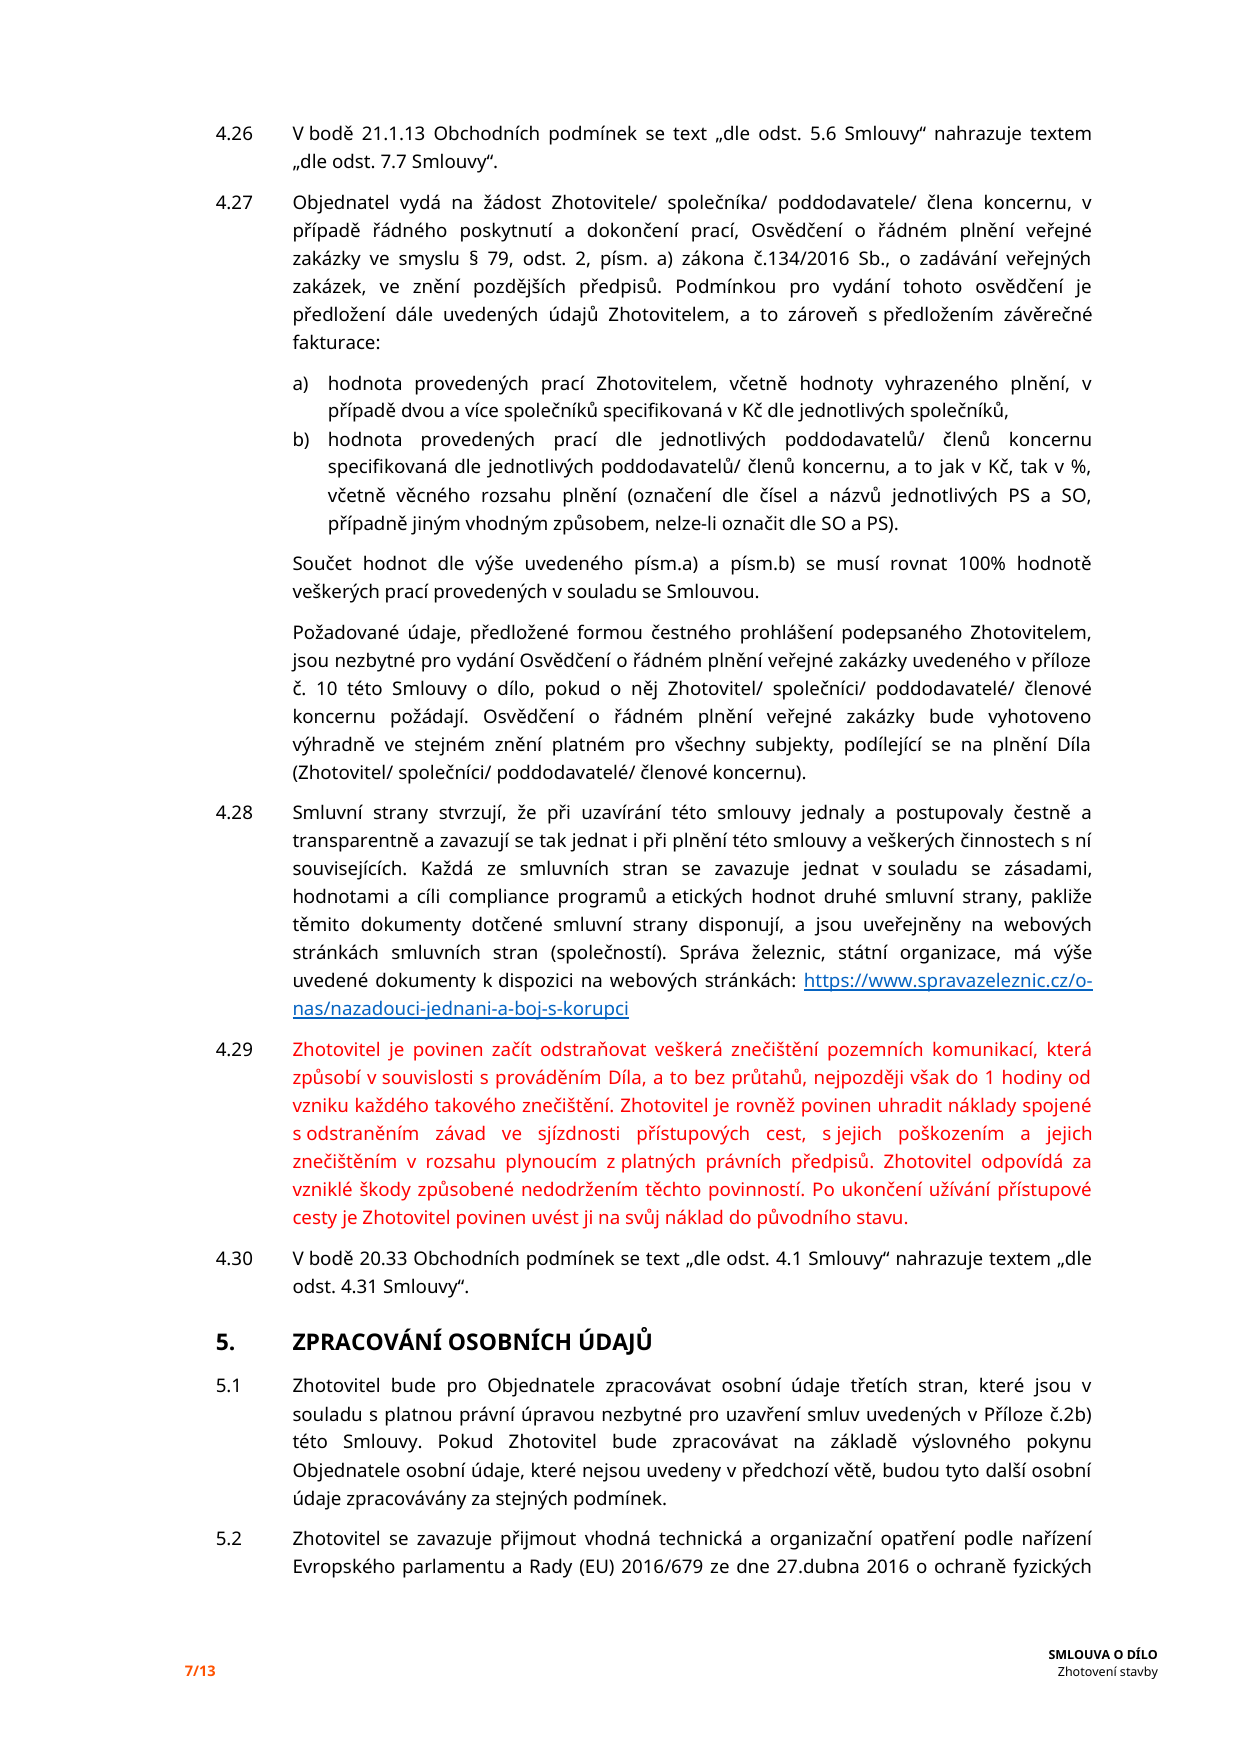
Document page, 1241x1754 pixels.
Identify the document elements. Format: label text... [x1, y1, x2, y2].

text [216, 1525, 1093, 1579]
list V bodě 21.1.13 Obchodních podmínek se text „dle odst. 5.6 Smlouvy“ nahrazuje textem „dle odst. 7.7 Smlouvy“. [216, 121, 1093, 174]
list hodnota provedených prací Zhotovitelem, včetně hodnoty vyhrazeného plnění, v případě dvou a více společníků specifikovaná v Kč dle jednotlivých společníků, [292, 370, 1093, 423]
list Požadované údaje, předložené formou čestného prohlášení podepsaného Zhotovitelem, jsou nezbytné pro vydání Osvědčení o řádném plnění veřejné zakázky uvedeného v příloze č. 10 této Smlouvy o dílo, pokud o něj Zhotovitel/ společníci/ poddodavatelé/ členové koncernu požádají. Osvědčení o řádném plnění veřejné zakázky bude vyhotoveno výhradně ve stejném znění platném pro všechny subjekty, podílející se na plnění Díla (Zhotovitel/ společníci/ poddodavatelé/ členové koncernu). [292, 619, 1093, 784]
list Smluvní strany stvrzují, že při uzavírání této smlouvy jednaly a postupovaly čestně a transparentně a zavazují se tak jednat i při plnění této smlouvy a veškerých činnostech s ní souvisejících. Každá ze smluvních stran se zavazuje jednat v souladu se zásadami, hodnotami a cíli compliance programů a etických hodnot druhé smluvní strany, pakliže těmito dokumenty dotčené smluvní strany disponují, a jsou uveřejněny na webových stránkách smluvních stran (společností). Správa železnic, státní organizace, má výše uvedené dokumenty k dispozici na webových stránkách: https://www.spravazeleznic.cz/o-nas/nazadouci-jednani-a-boj-s-korupci [216, 799, 1093, 1021]
text Součet hodnot dle výše uvedeného písm.a) a písm.b) se musí rovnat 100% hodnotě veškerých prací provedených v souladu se Smlouvou. [292, 550, 1093, 604]
list hodnota provedených prací dle jednotlivých poddodavatelů/ členů koncernu specifikovaná dle jednotlivých poddodavatelů/ členů koncernu, a to jak v Kč, tak v %, včetně věcného rozsahu plnění (označení dle čísel a názvů jednotlivých PS a SO, případně jiným vhodným způsobem, nelze-li označit dle SO a PS). [292, 426, 1093, 535]
list Zhotovitel je povinen začít odstraňovat veškerá znečištění pozemních komunikací, která způsobí v souvislosti s prováděním Díla, a to bez průtahů, nejpozději však do 1 hodiny od vzniku každého takového znečištění. Zhotovitel je rovněž povinen uhradit náklady spojené s odstraněním závad ve sjízdnosti přístupových cest, s jejich poškozením a jejich znečištěním v rozsahu plynoucím z platných právních předpisů. Zhotovitel odpovídá za vzniklé škody způsobené nedodržením těchto povinností. Po ukončení užívání přístupové cesty je Zhotovitel povinen uvést ji na svůj náklad do původního stavu. [216, 1036, 1093, 1230]
list V bodě 20.33 Obchodních podmínek se text „dle odst. 4.1 Smlouvy“ nahrazuje textem „dle odst. 4.31 Smlouvy“. [216, 1245, 1093, 1298]
text Zhotovitel bude pro Objednatele zpracovávat osobní údaje třetích stran, které jsou v souladu s platnou právní úpravou nezbytné pro uzavření smluv uvedených v Příloze č.2b) této Smlouvy. Pokud Zhotovitel bude zpracovávat na základě výslovného pokynu Objednatele osobní údaje, které nejsou uvedeny v předchozí větě, budou tyto další osobní údaje zpracovávány za stejných podmínek. [216, 1373, 1093, 1510]
text ZPRACOVÁNÍ OSOBNÍCH ÚDAJŮ [216, 1326, 1093, 1357]
list Objednatel vydá na žádost Zhotovitele/ společníka/ poddodavatele/ člena koncernu, v případě řádného poskytnutí a dokončení prací, Osvědčení o řádném plnění veřejné zakázky ve smyslu § 79, odst. 2, písm. a) zákona č.134/2016 Sb., o zadávání veřejných zakázek, ve znění pozdějších předpisů. Podmínkou pro vydání tohoto osvědčení je předložení dále uvedených údajů Zhotovitelem, a to zároveň s předložením závěrečné fakturace: [216, 189, 1093, 355]
